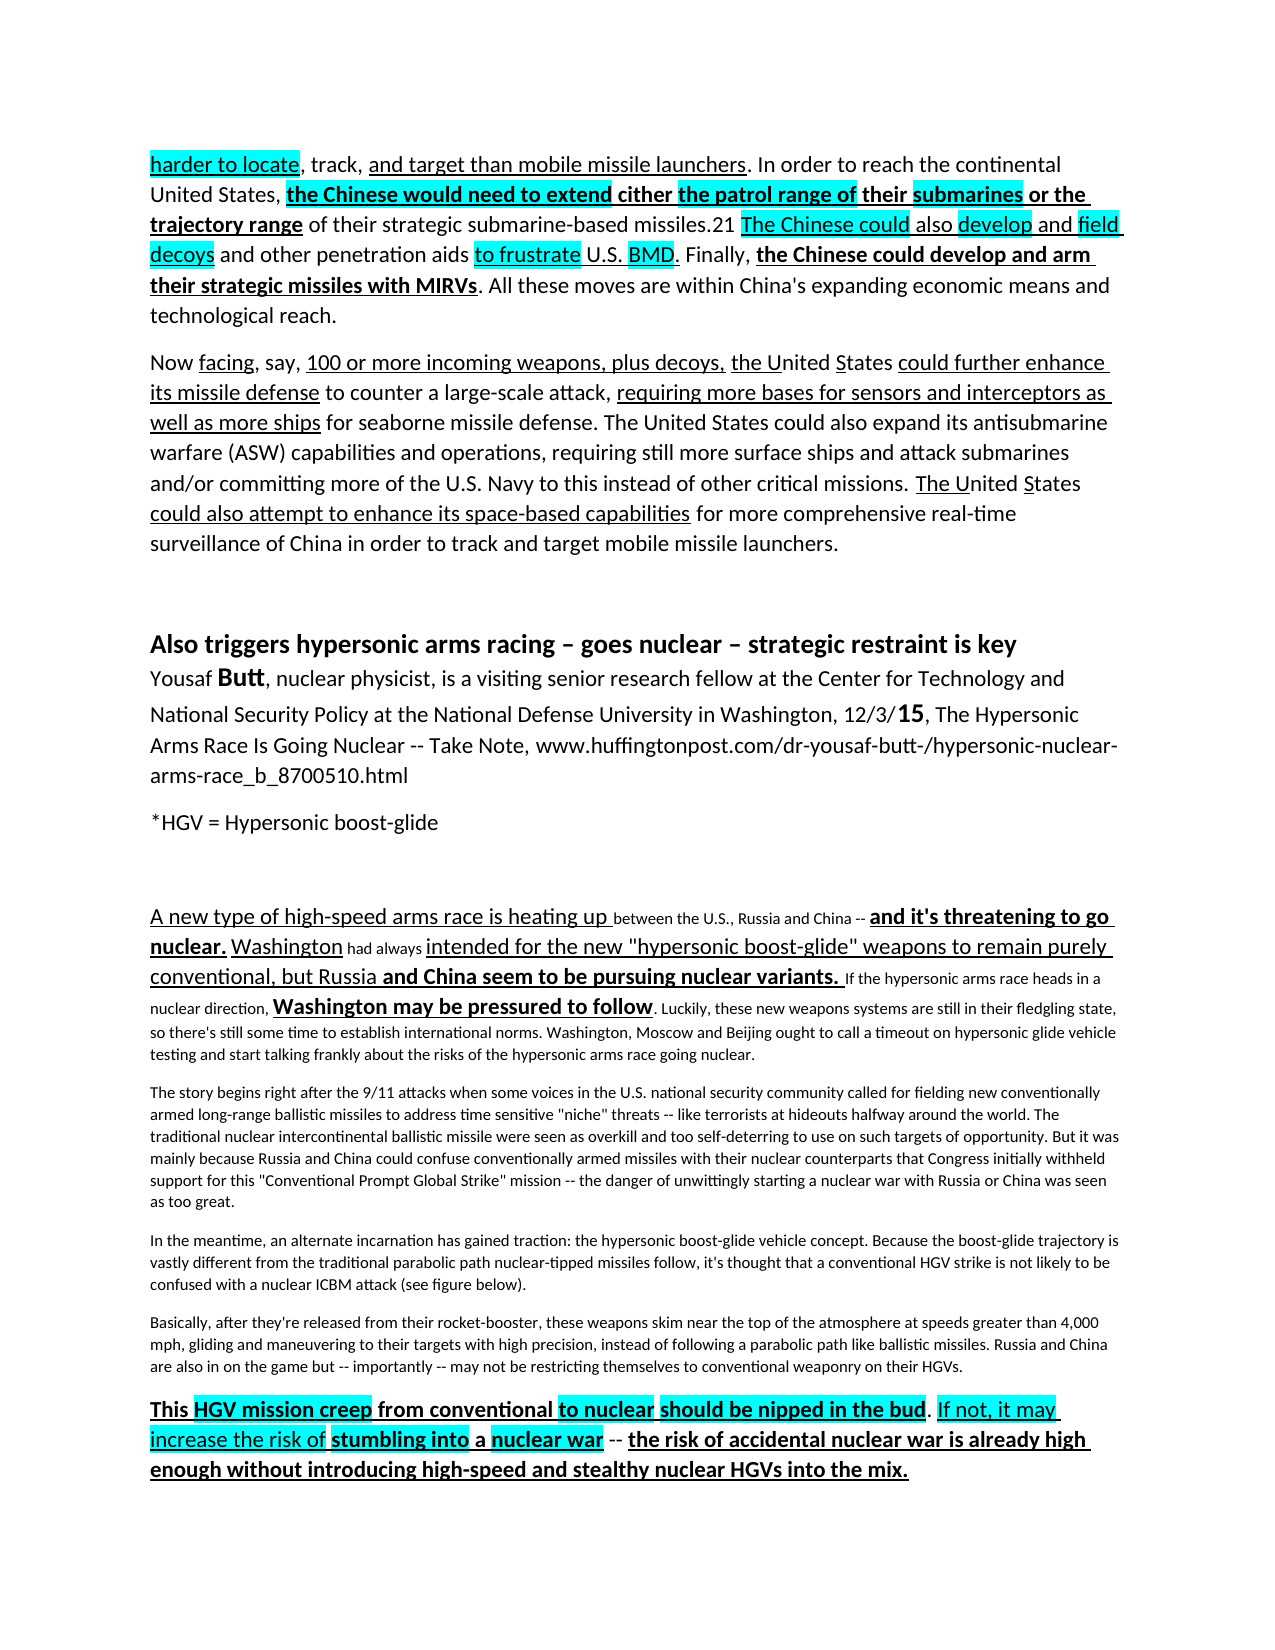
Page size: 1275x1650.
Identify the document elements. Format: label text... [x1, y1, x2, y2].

text A new type of high-speed arms race is heating up between the U.S., Russia and China -- and it's threatening to go nuclear. Washington had always intended for the new "hypersonic boost-glide" weapons to remain purely conventional, but Russia and China seem to be pursuing nuclear variants. If the hypersonic arms race heads in a nuclear direction, Washington may be pressured to follow. Luckily, these new weapons systems are still in their fledgling state, so there's still some time to establish international norms. Washington, Moscow and Beijing ought to call a timeout on hypersonic glide vehicle testing and start talking frankly about the risks of the hypersonic arms race going nuclear. [150, 902, 1125, 1064]
text This HGV mission creep from conventional to nuclear should be nipped in the bud. If not, it may increase the risk of stumbling into a nuclear war -- the risk of accidental nuclear war is already high enough without introducing high-speed and stealthy nuclear HGVs into the mix. [150, 1395, 1125, 1483]
text The story begins right after the 9/11 attacks when some voices in the U.S. national security community called for fielding new conventionally armed long-range ballistic missiles to address time sensitive "niche" threats -- like terrorists at hideouts halfway around the world. The traditional nuclear intercontinental ballistic missile were seen as overkill and too self-deterring to use on such targets of opportunity. But it was mainly because Russia and China could confuse conventionally armed missiles with their nuclear counterparts that Congress initially withheld support for this "Conventional Prompt Global Strike" mission -- the danger of unwittingly starting a nuclear war with Russia or China was seen as too great. [150, 1082, 1125, 1212]
text Basically, after they're released from their rocket-booster, these weapons skim near the top of the atmosphere at speeds greater than 4,000 mph, gliding and maneuvering to their targets with high precision, instead of following a parabolic path like ballistic missiles. Russia and China are also in on the game but -- importantly -- may not be restricting themselves to conventional weaponry on their HGVs. [150, 1313, 1125, 1377]
text Now facing, say, 100 or more incoming weapons, plus decoys, the United States could further enhance its missile defense to counter a large-scale attack, requiring more bases for sensors and interceptors as well as more ships for seaborne missile defense. The United States could also expand its antisubmarine warfare (ASW) capabilities and operations, requiring still more surface ships and attack submarines and/or committing more of the U.S. Navy to this instead of other critical missions. The United States could also attempt to enhance its space-based capabilities for more comprehensive real-time surveillance of China in order to track and target mobile missile launchers. [150, 348, 1125, 557]
text Yousaf Butt, nuclear physicist, is a visiting senior research fellow at the Center for Technology and National Security Policy at the National Defense University in Washington, 12/3/15, The Hypersonic Arms Race Is Going Nuclear -- Take Note, www.huffingtonpost.com/dr-yousaf-butt-/hypersonic-nuclear-arms-race_b_8700510.html [150, 660, 1125, 789]
subtitle Also triggers hypersonic arms racing – goes nuclear – strategic restraint is key [150, 627, 1125, 660]
text *HGV = Hypersonic boost-glide [150, 808, 1125, 836]
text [150, 150, 1125, 329]
text In the meantime, an alternate incarnation has gained traction: the hypersonic boost-glide vehicle concept. Because the boost-glide trajectory is vastly different from the traditional parabolic path nuclear-tipped missiles follow, it's thought that a conventional HGV strike is not likely to be confused with a nuclear ICBM attack (see figure below). [150, 1230, 1125, 1294]
